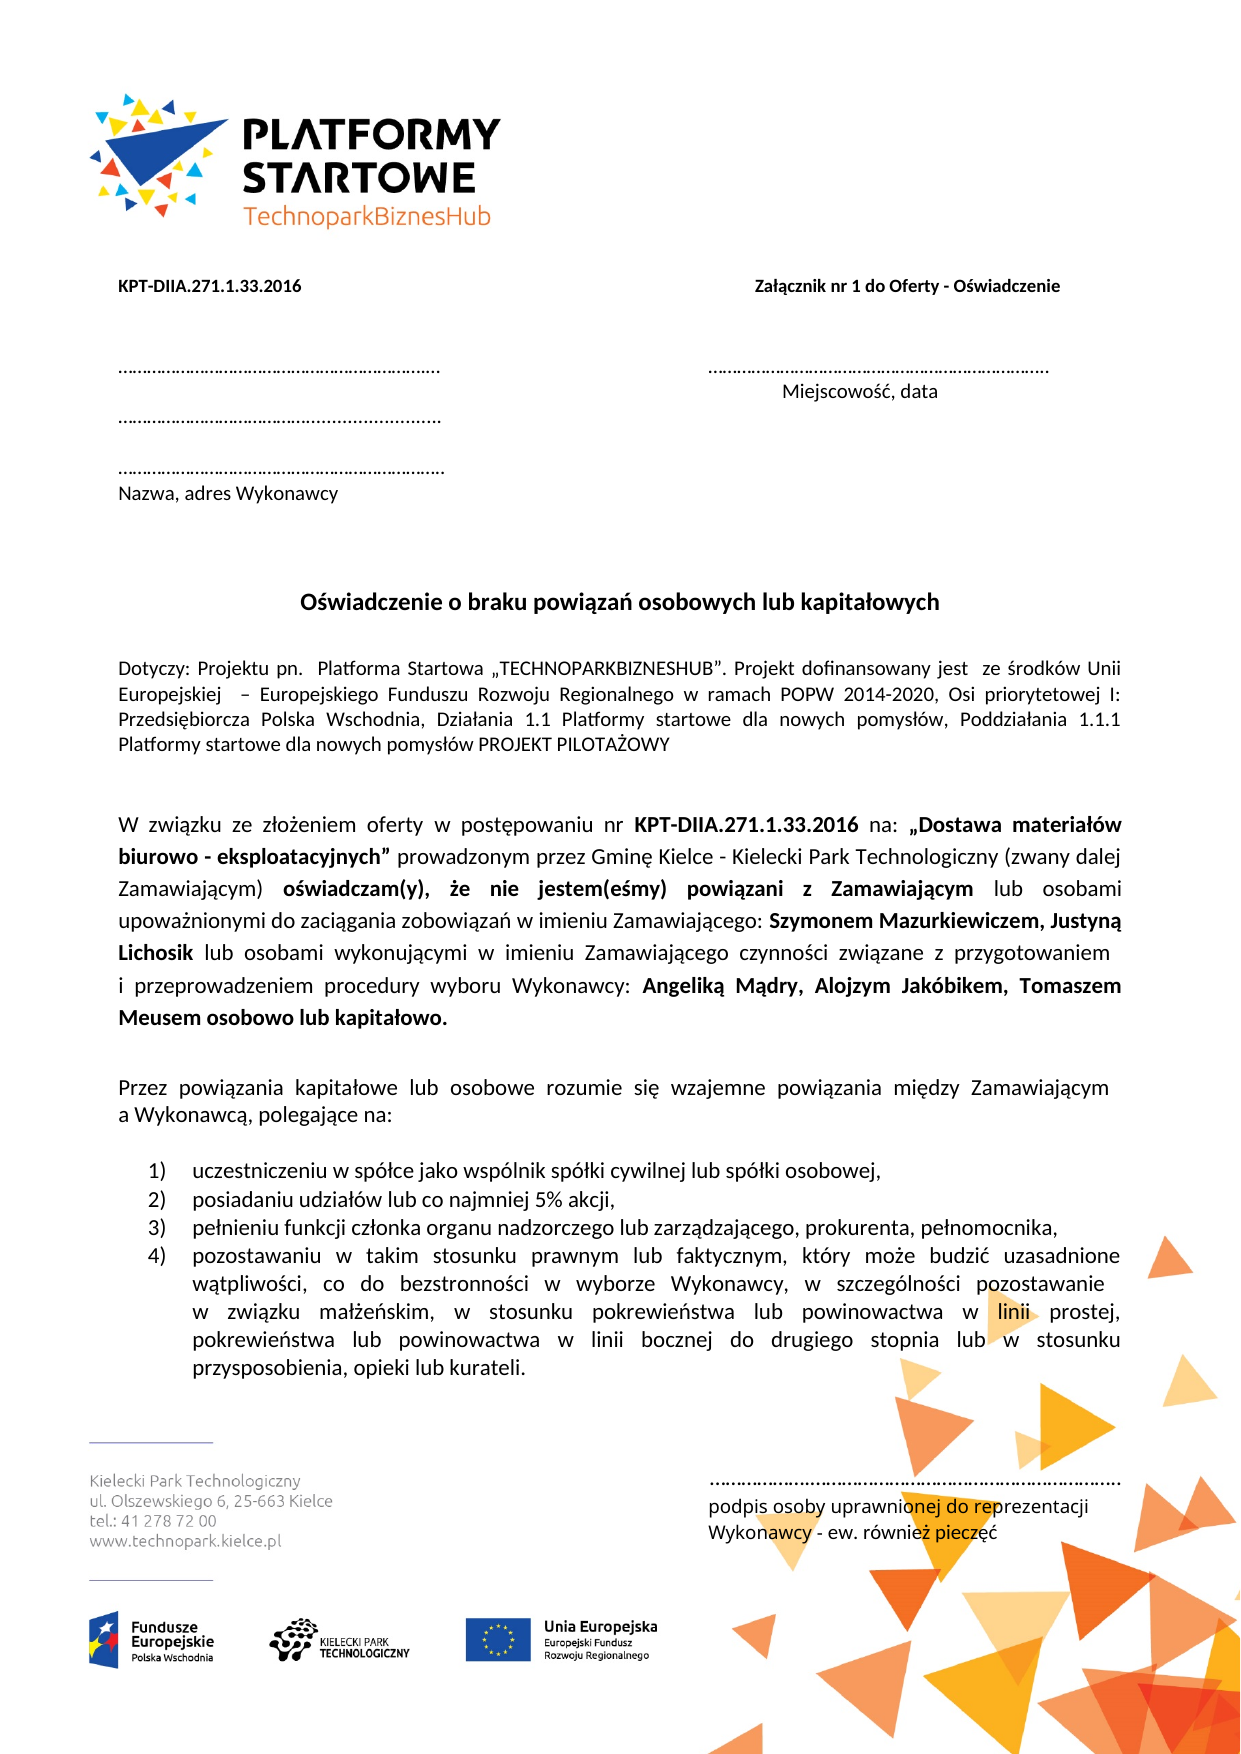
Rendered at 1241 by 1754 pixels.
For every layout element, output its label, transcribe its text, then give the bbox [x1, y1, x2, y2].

text ………………………………….......................... [118, 404, 1122, 429]
list posiadaniu udziałów lub co najmniej 5% akcji, [148, 1185, 1122, 1213]
text ………………………………………………………….. Nazwa, adres Wykonawcy [118, 454, 1122, 505]
text Miejscowość, data [118, 378, 1122, 404]
text podpis osoby uprawnionej do reprezentacji Wykonawcy - ew. również pieczęć [708, 1493, 1122, 1544]
list pozostawaniu w takim stosunku prawnym lub faktycznym, który może budzić uzasadnione wątpliwości, co do bezstronności w wyborze Wykonawcy, w szczególności pozostawanie w związku małżeńskim, w stosunku pokrewieństwa lub powinowactwa w linii prostej, pokrewieństwa lub powinowactwa w linii bocznej do drugiego stopnia lub w stosunku przysposobienia, opieki lub kurateli. [148, 1241, 1122, 1381]
list pełnieniu funkcji członka organu nadzorczego lub zarządzającego, prokurenta, pełnomocnika, [148, 1213, 1122, 1241]
text ……………….………………………………………………….. [118, 1456, 1122, 1493]
text KPT-DIIA.271.1.33.2016 Załącznik nr 1 do Oferty - Oświadczenie [118, 274, 1122, 297]
text Oświadczenie o braku powiązań osobowych lub kapitałowych [118, 580, 1122, 618]
text W związku ze złożeniem oferty w postępowaniu nr KPT-DIIA.271.1.33.2016 na: „Dostawa materiałów biurowo - eksploatacyjnych” prowadzonym przez Gminę Kielce - Kielecki Park Technologiczny (zwany dalej Zamawiającym) oświadczam(y), że nie jestem(eśmy) powiązani z Zamawiającym lub osobami upoważnionymi do zaciągania zobowiązań w imieniu Zamawiającego: Szymonem Mazurkiewiczem, Justyną Lichosik lub osobami wykonującymi w imieniu Zamawiającego czynności związane z przygotowaniem i przeprowadzeniem procedury wyboru Wykonawcy: Angeliką Mądry, Alojzym Jakóbikem, Tomaszem Meusem osobowo lub kapitałowo. [118, 810, 1122, 1031]
text Przez powiązania kapitałowe lub osobowe rozumie się wzajemne powiązania między Zamawiającym a Wykonawcą, polegające na: [118, 1073, 1122, 1129]
list uczestniczeniu w spółce jako wspólnik spółki cywilnej lub spółki osobowej, [148, 1157, 1122, 1185]
picture [0, 0, 1241, 1754]
text ……………………………………………………….… …………………………………………………………….. [118, 353, 1122, 378]
text Dotyczy: Projektu pn. Platforma Startowa „TECHNOPARKBIZNESHUB”. Projekt dofinansowany jest ze środków Unii Europejskiej – Europejskiego Funduszu Rozwoju Regionalnego w ramach POPW 2014-2020, Osi priorytetowej I: Przedsiębiorcza Polska Wschodnia, Działania 1.1 Platformy startowe dla nowych pomysłów, Poddziałania 1.1.1 Platformy startowe dla nowych pomysłów PROJEKT PILOTAŻOWY [118, 655, 1122, 757]
